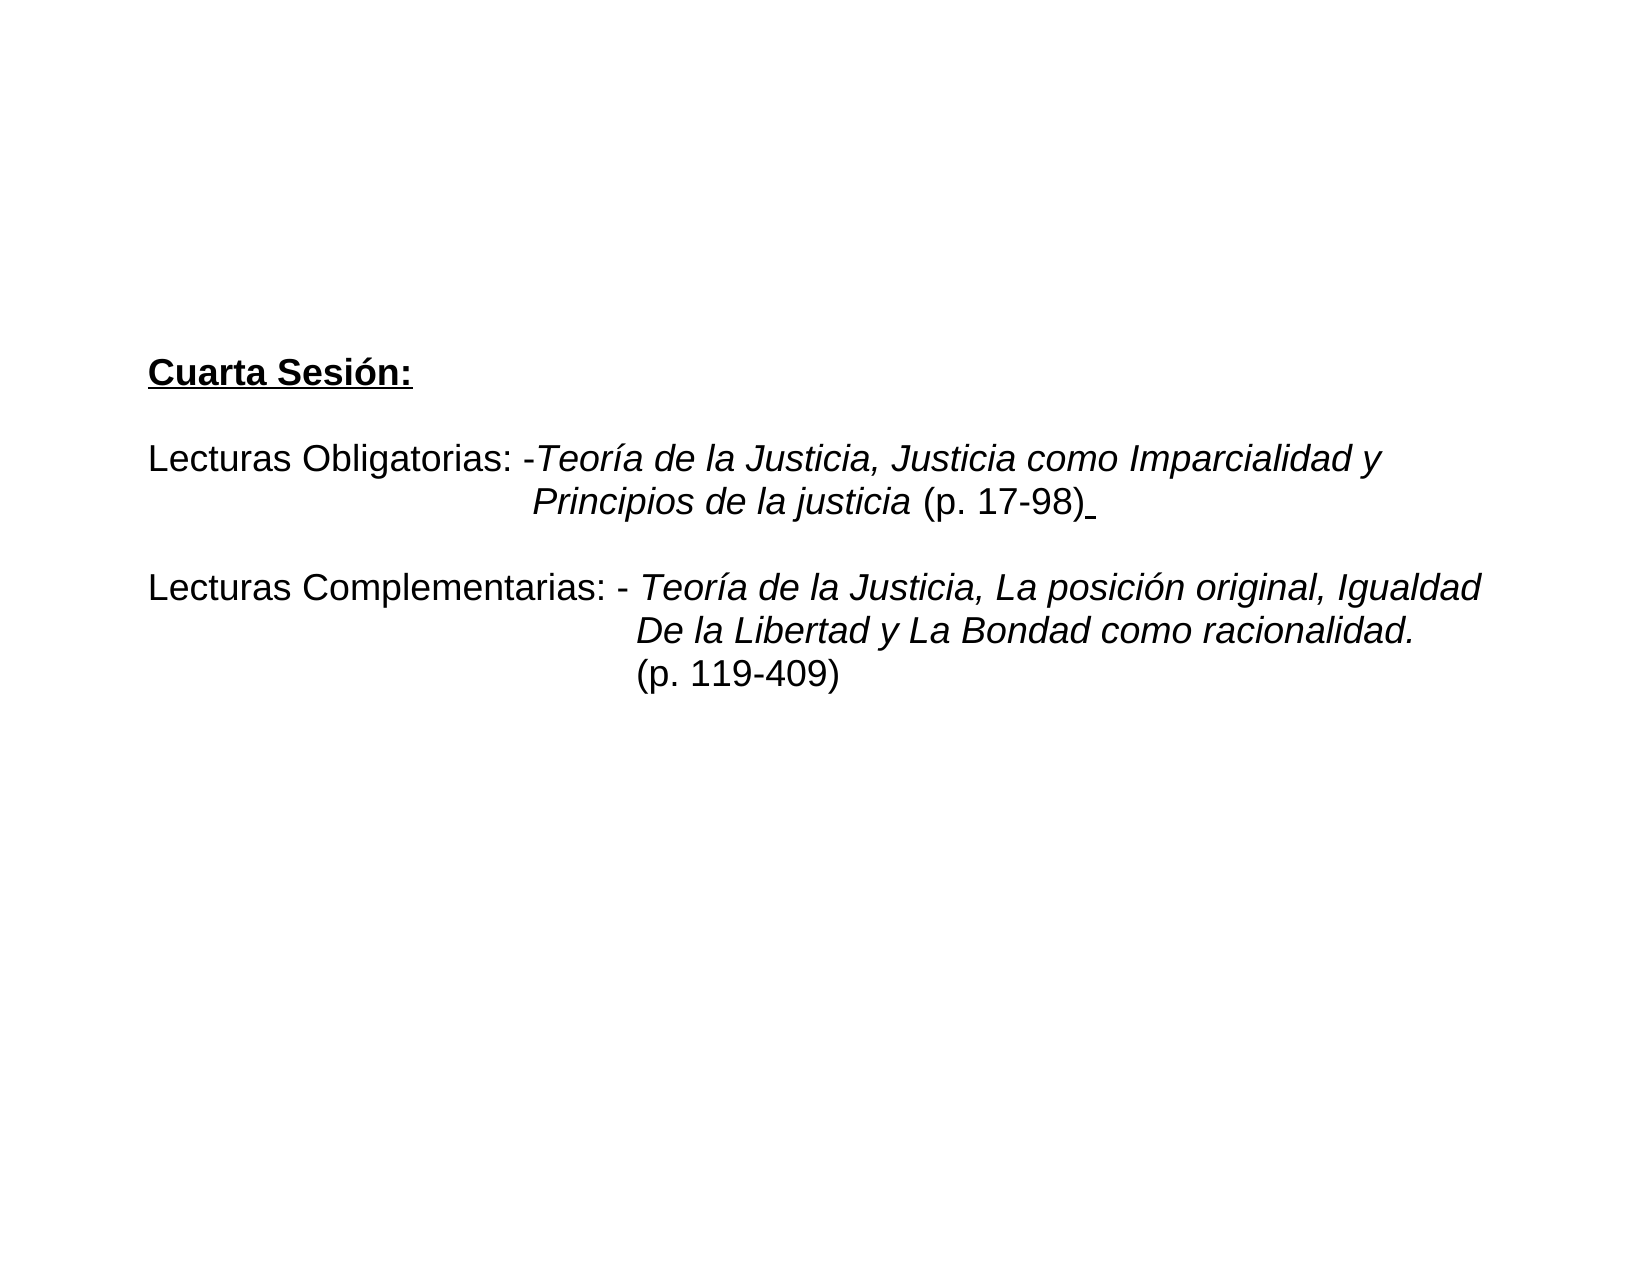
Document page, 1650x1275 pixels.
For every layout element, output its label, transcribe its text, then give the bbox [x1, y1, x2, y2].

text Lecturas Complementarias: - Teoría de la Justicia, La posición original, Igualdad [148, 565, 1502, 608]
text Principios de la justicia (p. 17-98) [148, 479, 1502, 522]
text Cuarta Sesión: [148, 350, 1502, 393]
text Lecturas Obligatorias: -Teoría de la Justicia, Justicia como Imparcialidad y [148, 436, 1502, 479]
text De la Libertad y La Bondad como racionalidad. [148, 608, 1502, 652]
text (p. 119-409) [148, 652, 1502, 695]
